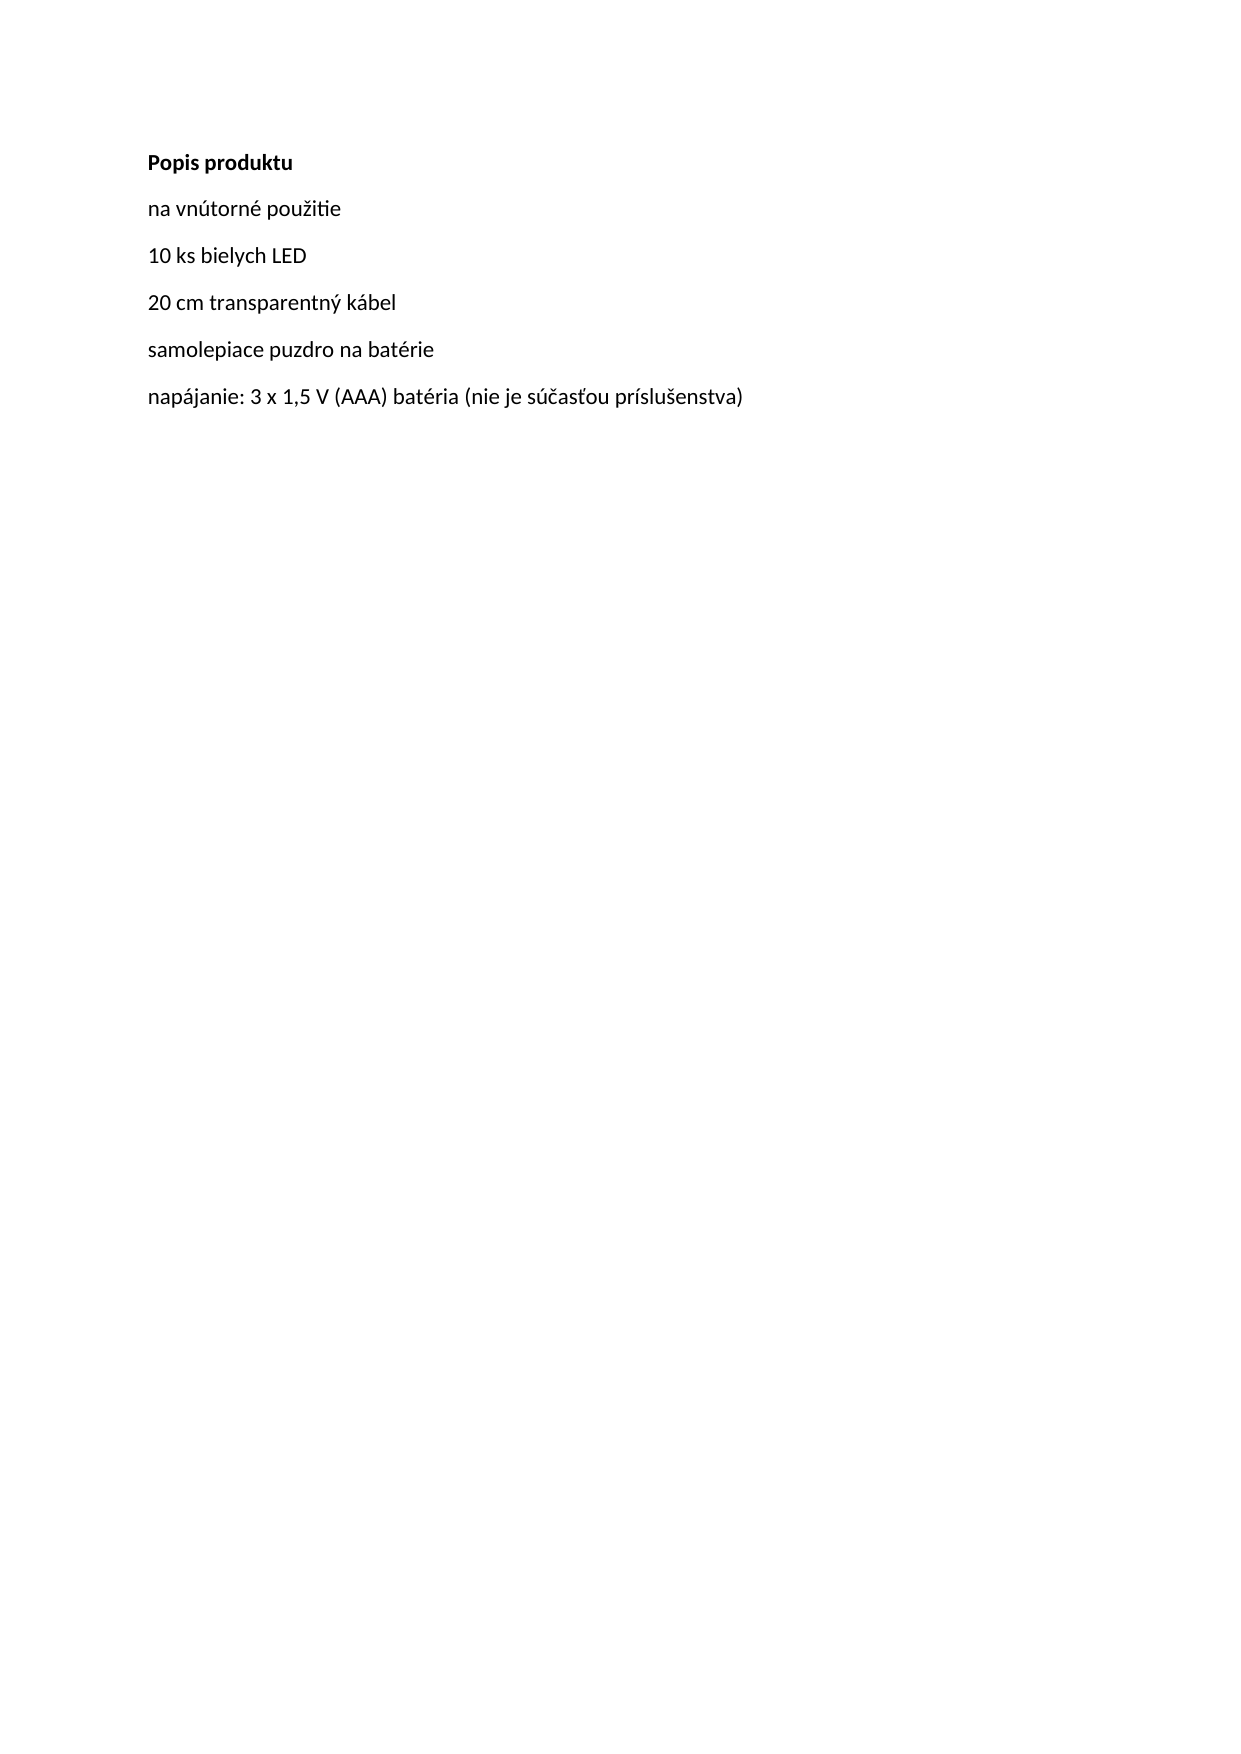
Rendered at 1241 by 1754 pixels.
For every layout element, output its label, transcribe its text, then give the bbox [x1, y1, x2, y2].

text Popis produktu [148, 148, 1093, 176]
text napájanie: 3 x 1,5 V (AAA) batéria (nie je súčasťou príslušenstva) [148, 382, 1093, 410]
text samolepiace puzdro na batérie [148, 335, 1093, 363]
text na vnútorné použitie [148, 194, 1093, 222]
text 10 ks bielych LED [148, 241, 1093, 269]
text 20 cm transparentný kábel [148, 288, 1093, 316]
